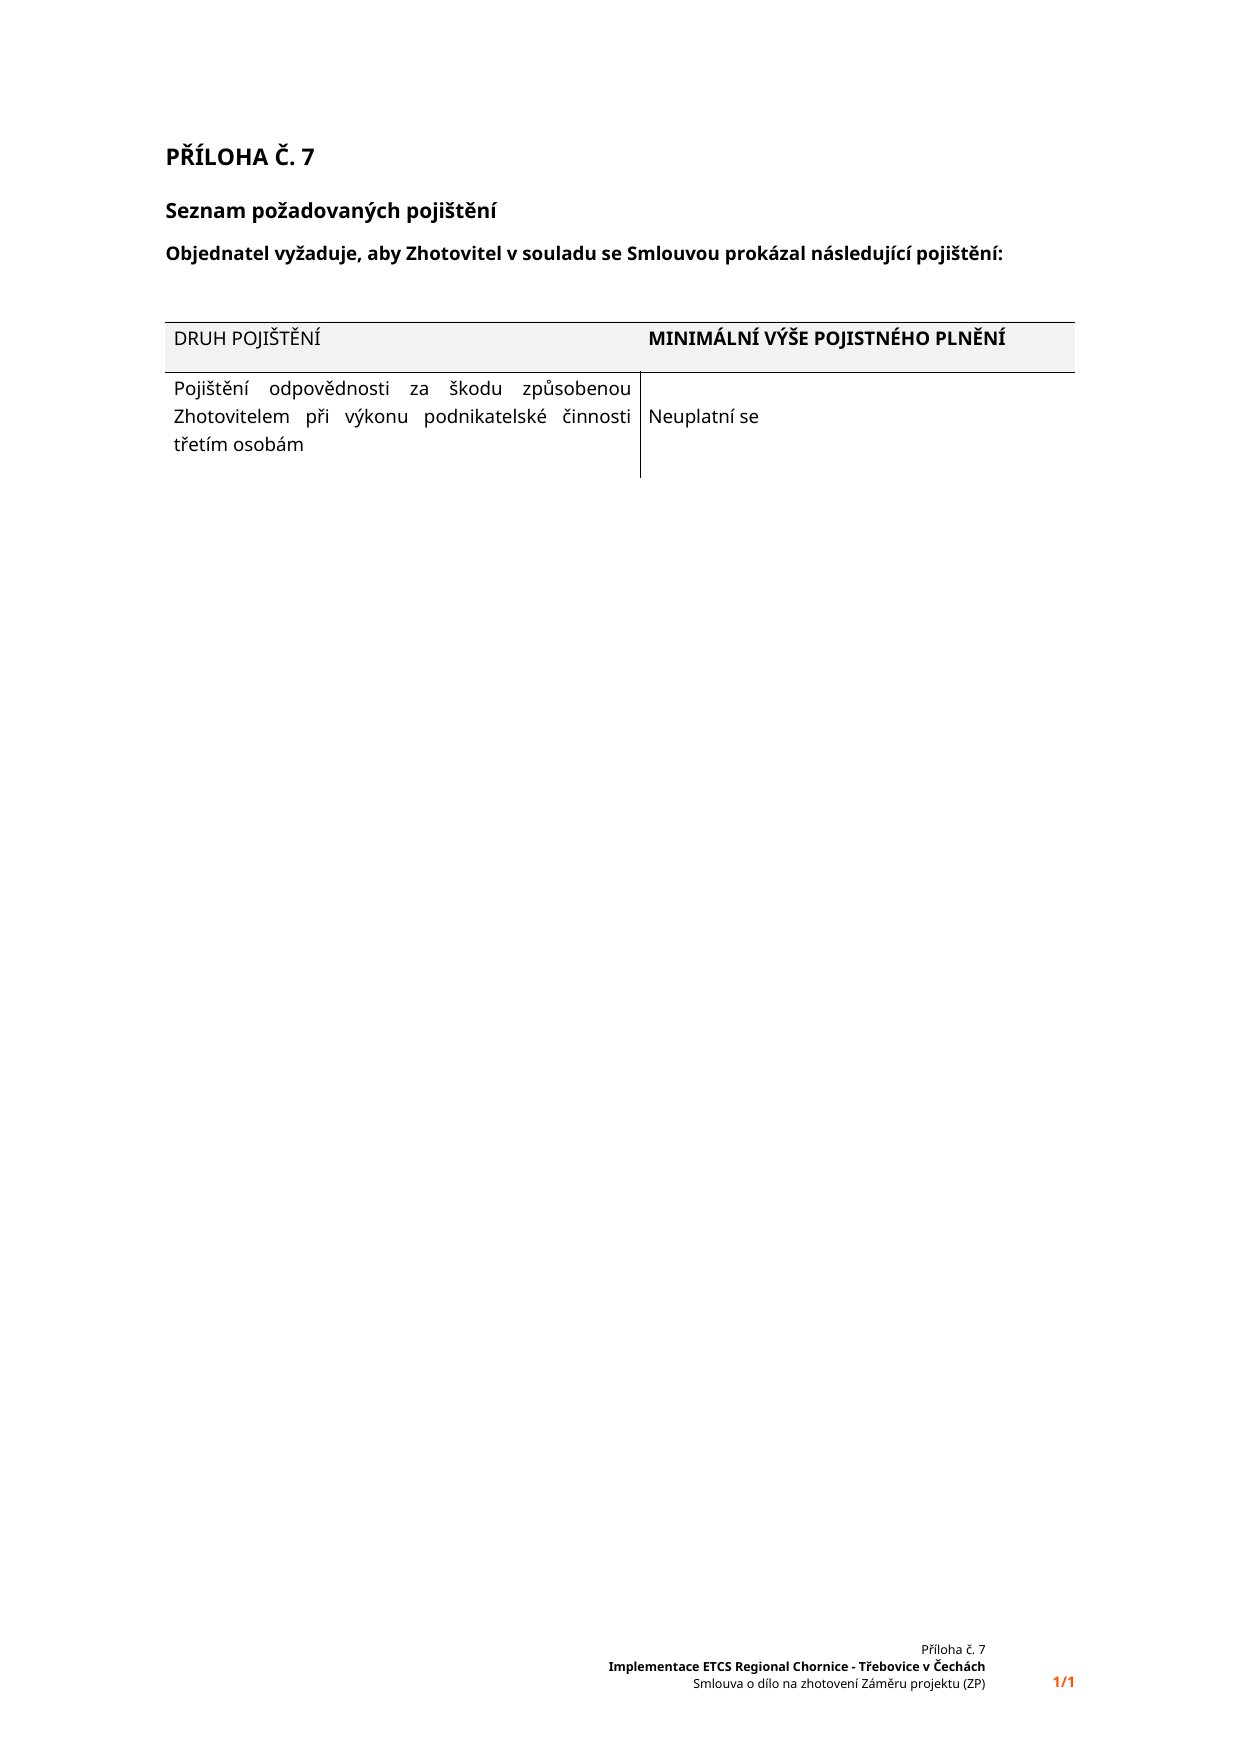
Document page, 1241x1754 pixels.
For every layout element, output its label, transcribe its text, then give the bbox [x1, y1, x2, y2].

text Objednatel vyžaduje, aby Zhotovitel v souladu se Smlouvou prokázal následující pojištění: [165, 240, 1075, 266]
text Příloha č. 7 [165, 141, 1075, 173]
text Seznam požadovaných pojištění [165, 197, 1075, 225]
table_cell Neuplatní se [641, 373, 1075, 478]
table_header MINIMÁLNÍ VÝŠE POJISTNÉHO PLNĚNÍ [640, 323, 1075, 371]
table_cell Pojištění odpovědnosti za škodu způsobenou Zhotovitelem při výkonu podnikatelské činnosti třetím osobám [165, 373, 640, 478]
table_header DRUH POJIŠTĚNÍ [165, 323, 640, 371]
